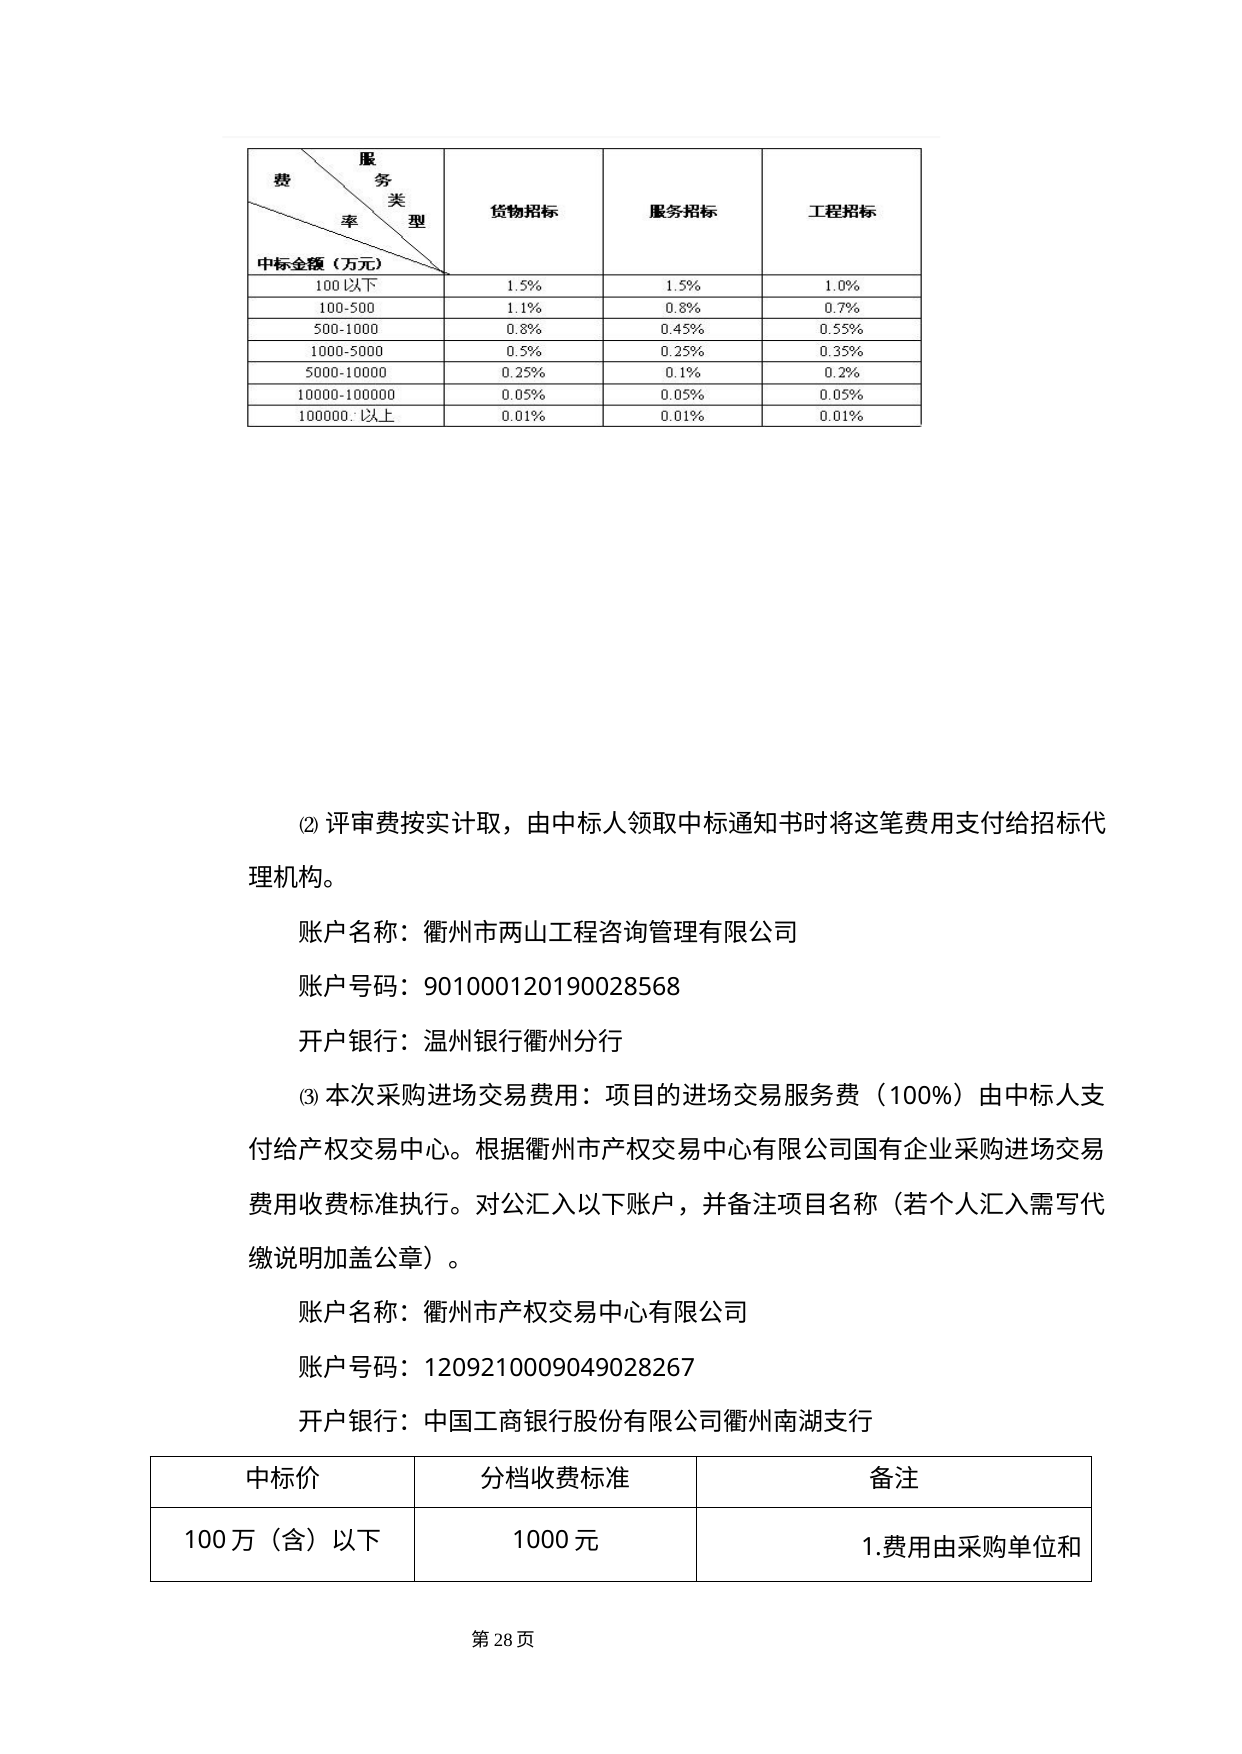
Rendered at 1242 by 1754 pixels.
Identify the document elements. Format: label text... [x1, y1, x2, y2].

text 账户号码：901000120190028568 [248, 967, 1106, 1003]
text 开户银行：中国工商银行股份有限公司衢州南湖支行 [248, 1402, 1106, 1438]
picture [222, 136, 941, 436]
text ⑶本次采购进场交易费用：项目的进场交易服务费（100%）由中标人支付给产权交易中心。根据衢州市产权交易中心有限公司国有企业采购进场交易费用收费标准执行。对公汇入以下账户，并备注项目名称（若个人汇入需写代缴说明加盖公章）。 [248, 1075, 1106, 1275]
text 账户名称：衢州市两山工程咨询管理有限公司 [248, 912, 1106, 948]
table_cell 1000元 [415, 1508, 696, 1581]
text 账户名称：衢州市产权交易中心有限公司 [248, 1293, 1106, 1329]
text 开户银行：温州银行衢州分行 [248, 1021, 1106, 1057]
table_header 备注 [697, 1457, 1091, 1507]
table_cell 100万（含）以下 [151, 1508, 414, 1581]
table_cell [697, 1508, 1091, 1581]
text ⑵评审费按实计取，由中标人领取中标通知书时将这笔费用支付给招标代理机构。 [248, 803, 1106, 894]
table_header 分档收费标准 [415, 1457, 696, 1507]
text 账户号码：1209210009049028267 [248, 1347, 1106, 1383]
table_header 中标价 [151, 1457, 414, 1507]
